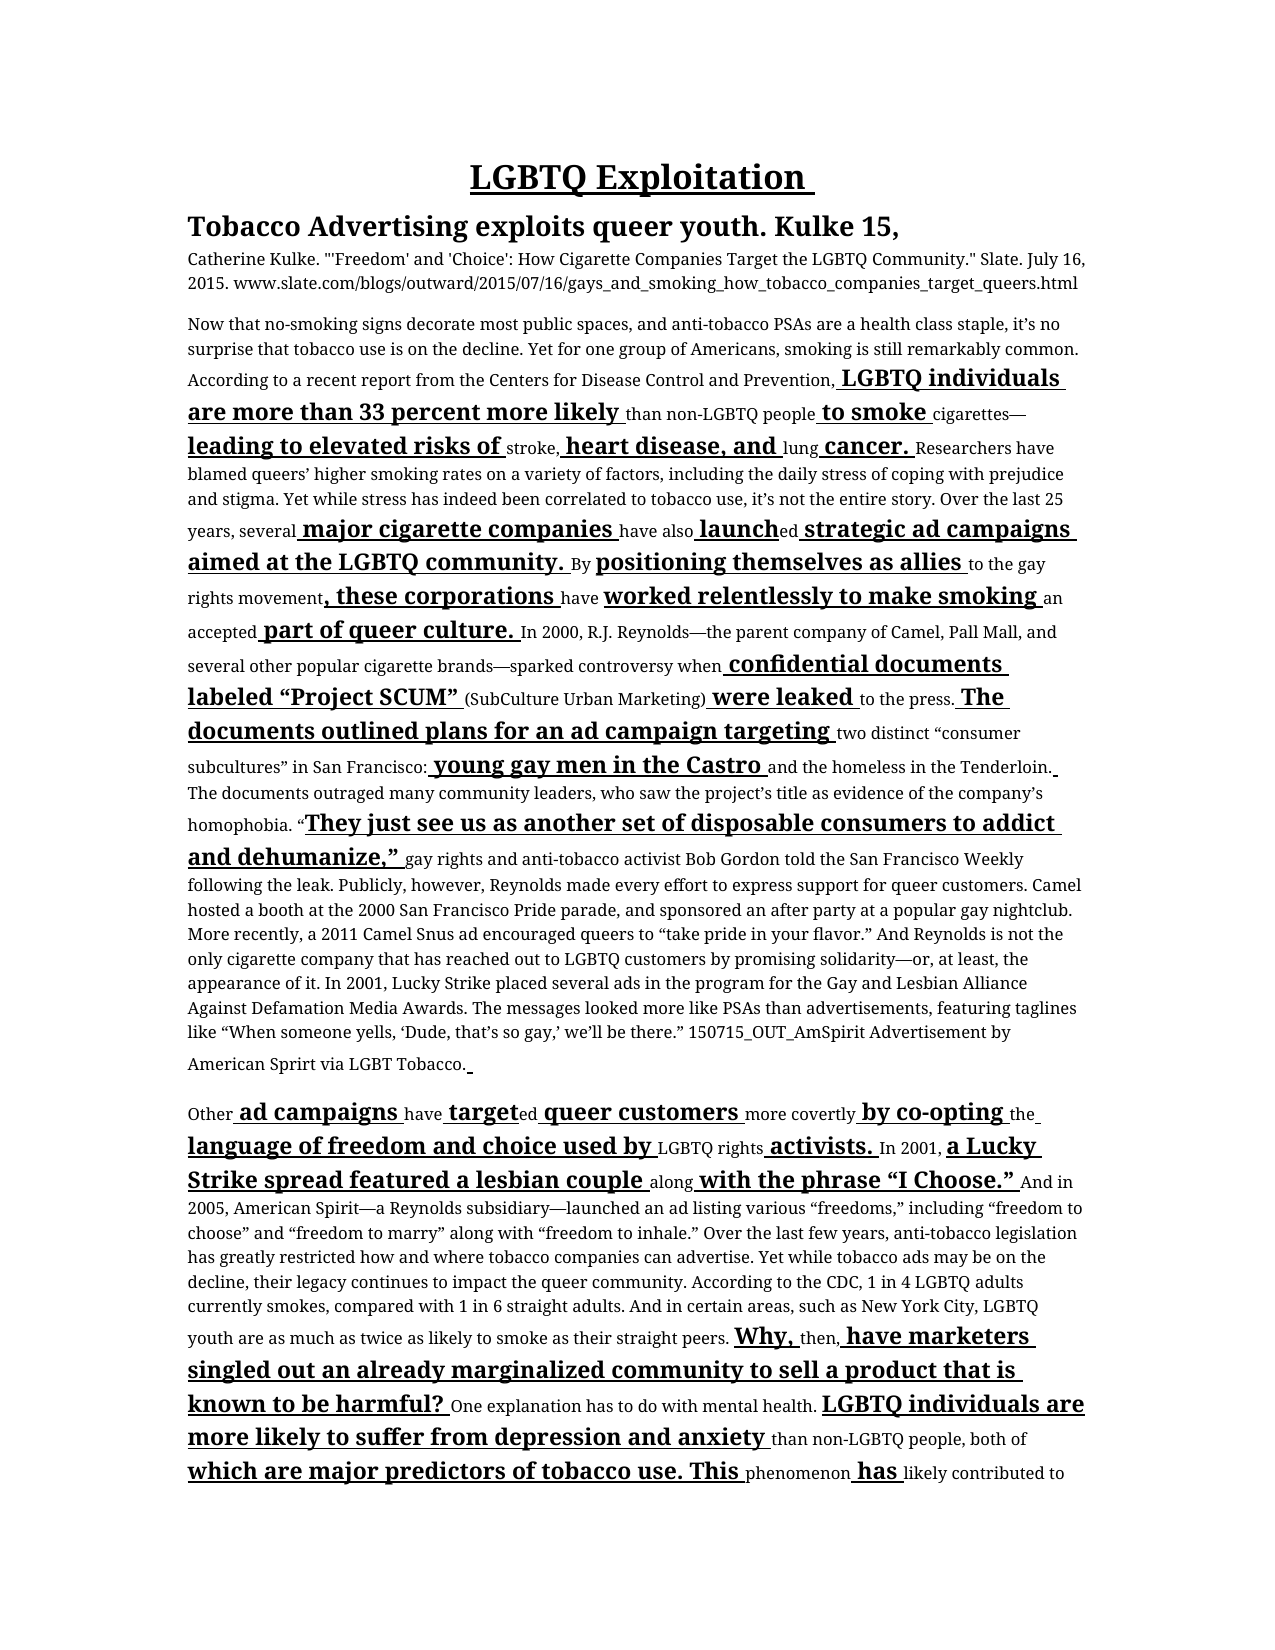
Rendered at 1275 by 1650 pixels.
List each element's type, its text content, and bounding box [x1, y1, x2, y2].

subtitle LGBTQ Exploitation [187, 154, 1087, 199]
text Catherine Kulke. "'Freedom' and 'Choice': How Cigarette Companies Target the LGBTQ Community." Slate. July 16, 2015. www.slate.com/blogs/outward/2015/07/16/gays_and_smoking_how_tobacco_companies_target_queers.html [187, 247, 1087, 294]
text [187, 1096, 1087, 1486]
text Now that no-smoking signs decorate most public spaces, and anti-tobacco PSAs are a health class staple, it’s no surprise that tobacco use is on the decline. Yet for one group of Americans, smoking is still remarkably common. According to a recent report from the Centers for Disease Control and Prevention, LGBTQ individuals are more than 33 percent more likely than non-LGBTQ people to smoke cigarettes—leading to elevated risks of stroke, heart disease, and lung cancer. Researchers have blamed queers’ higher smoking rates on a variety of factors, including the daily stress of coping with prejudice and stigma. Yet while stress has indeed been correlated to tobacco use, it’s not the entire story. Over the last 25 years, several major cigarette companies have also launched strategic ad campaigns aimed at the LGBTQ community. By positioning themselves as allies to the gay rights movement, these corporations have worked relentlessly to make smoking an accepted part of queer culture. In 2000, R.J. Reynolds—the parent company of Camel, Pall Mall, and several other popular cigarette brands—sparked controversy when confidential documents labeled “Project SCUM” (SubCulture Urban Marketing) were leaked to the press. The documents outlined plans for an ad campaign targeting two distinct “consumer subcultures” in San Francisco: young gay men in the Castro and the homeless in the Tenderloin. The documents outraged many community leaders, who saw the project’s title as evidence of the company’s homophobia. “They just see us as another set of disposable consumers to addict and dehumanize,” gay rights and anti-tobacco activist Bob Gordon told the San Francisco Weekly following the leak. Publicly, however, Reynolds made every effort to express support for queer customers. Camel hosted a booth at the 2000 San Francisco Pride parade, and sponsored an after party at a popular gay nightclub. More recently, a 2011 Camel Snus ad encouraged queers to “take pride in your flavor.” And Reynolds is not the only cigarette company that has reached out to LGBTQ customers by promising solidarity—or, at least, the appearance of it. In 2001, Lucky Strike placed several ads in the program for the Gay and Lesbian Alliance Against Defamation Media Awards. The messages looked more like PSAs than advertisements, featuring taglines like “When someone yells, ‘Dude, that’s so gay,’ we’ll be there.” 150715_OUT_AmSpirit Advertisement by American Sprirt via LGBT Tobacco. [187, 313, 1087, 1077]
subtitle Tobacco Advertising exploits queer youth. Kulke 15, [187, 207, 1087, 244]
